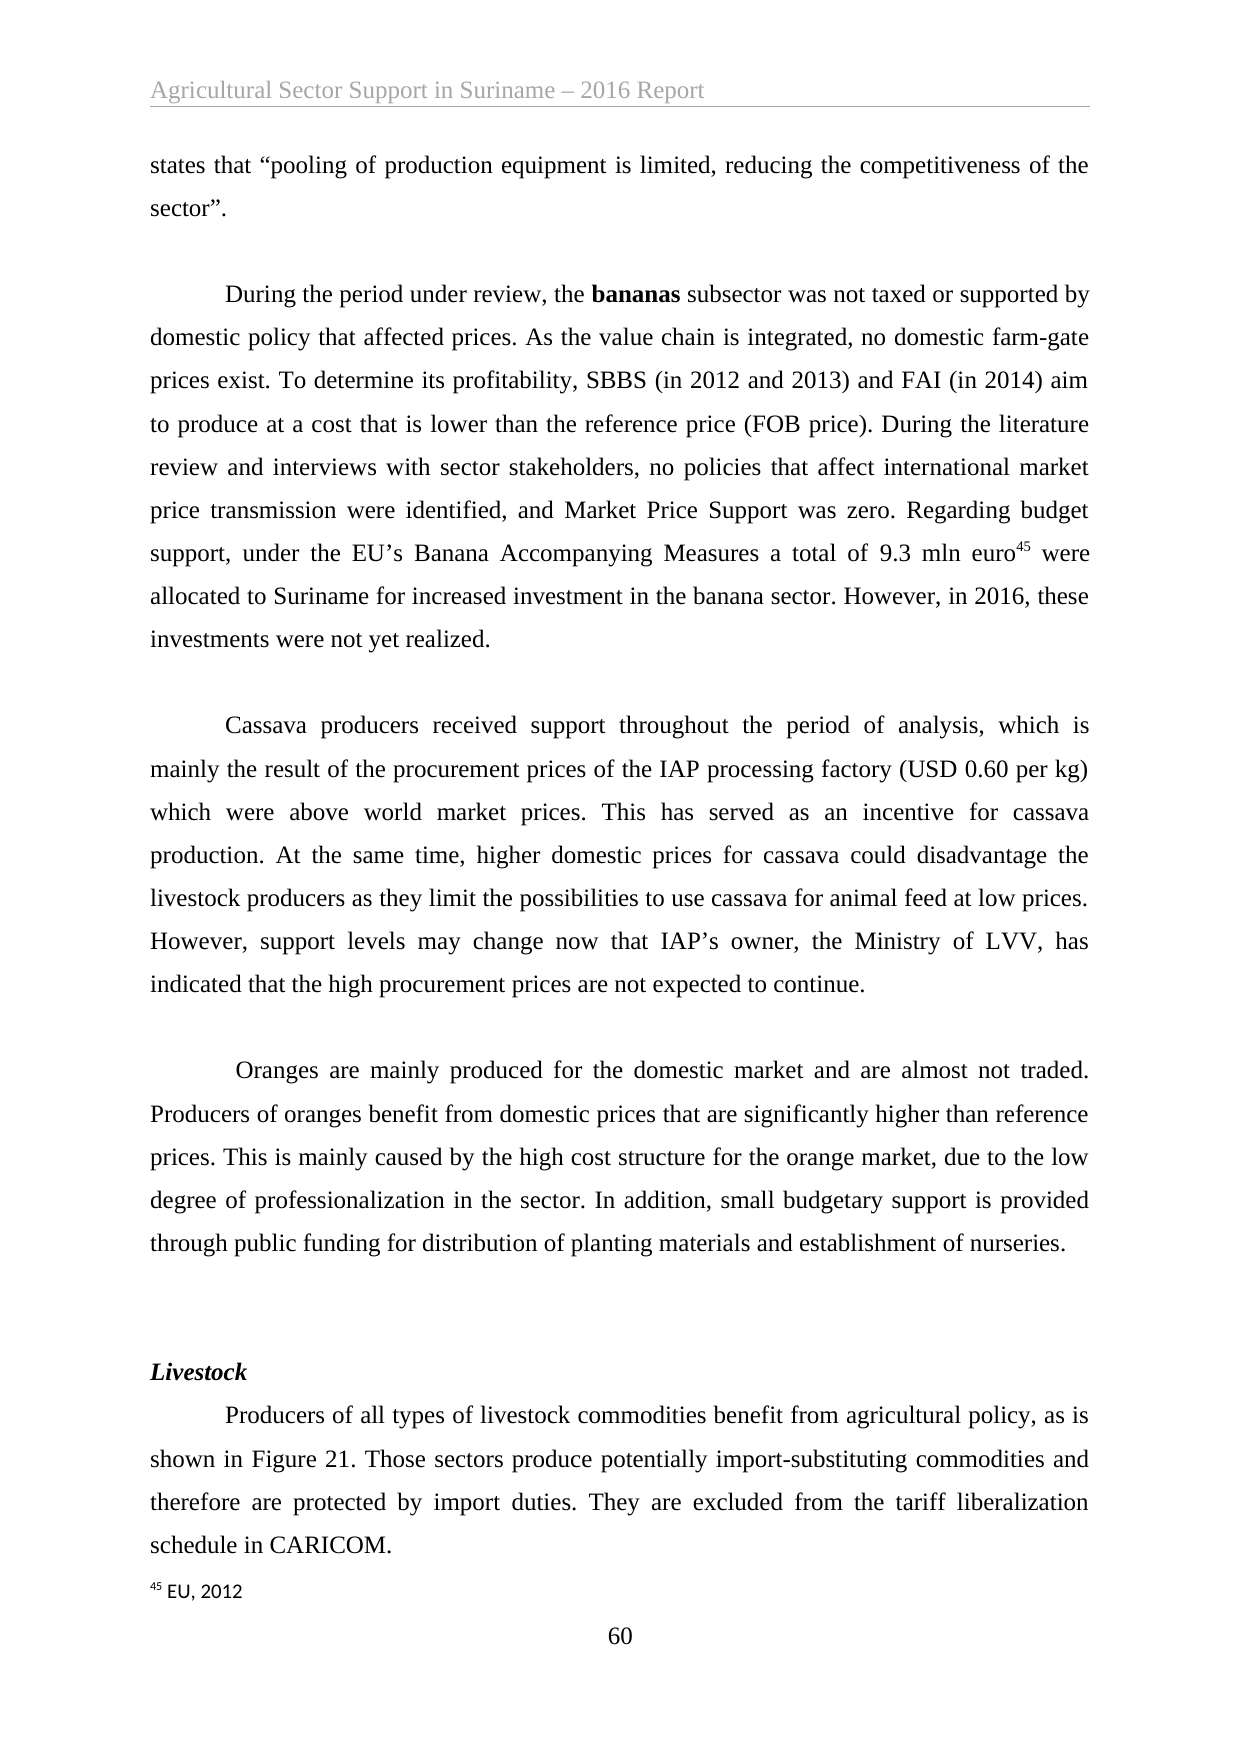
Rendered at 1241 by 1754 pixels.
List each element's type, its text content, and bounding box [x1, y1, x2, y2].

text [150, 150, 1090, 222]
text During the period under review, the bananas subsector was not taxed or supported by domestic policy that affected prices. As the value chain is integrated, no domestic farm-gate prices exist. To determine its profitability, SBBS (in 2012 and 2013) and FAI (in 2014) aim to produce at a cost that is lower than the reference price (FOB price). During the literature review and interviews with sector stakeholders, no policies that affect international market price transmission were identified, and Market Price Support was zero. Regarding budget support, under the EU’s Banana Accompanying Measures a total of 9.3 mln euro were allocated to Suriname for increased investment in the banana sector. However, in 2016, these investments were not yet realized. [150, 279, 1090, 653]
text Cassava producers received support throughout the period of analysis, which is mainly the result of the procurement prices of the IAP processing factory (USD 0.60 per kg) which were above world market prices. This has served as an incentive for cassava production. At the same time, higher domestic prices for cassava could disadvantage the livestock producers as they limit the possibilities to use cassava for animal feed at low prices. However, support levels may change now that IAP’s owner, the Ministry of LVV, has indicated that the high procurement prices are not expected to continue. [150, 711, 1090, 998]
text Oranges are mainly produced for the domestic market and are almost not traded. Producers of oranges benefit from domestic prices that are significantly higher than reference prices. This is mainly caused by the high cost structure for the orange market, due to the low degree of professionalization in the sector. In addition, small budgetary support is provided through public funding for distribution of planting materials and establishment of nurseries. [150, 1056, 1090, 1257]
text Livestock [150, 1357, 1090, 1386]
text Producers of all types of livestock commodities benefit from agricultural policy, as is shown in Figure 24. Those sectors produce potentially import-substituting commodities and therefore are protected by import duties. They are excluded from the tariff liberalization schedule in CARICOM. [150, 1401, 1090, 1559]
